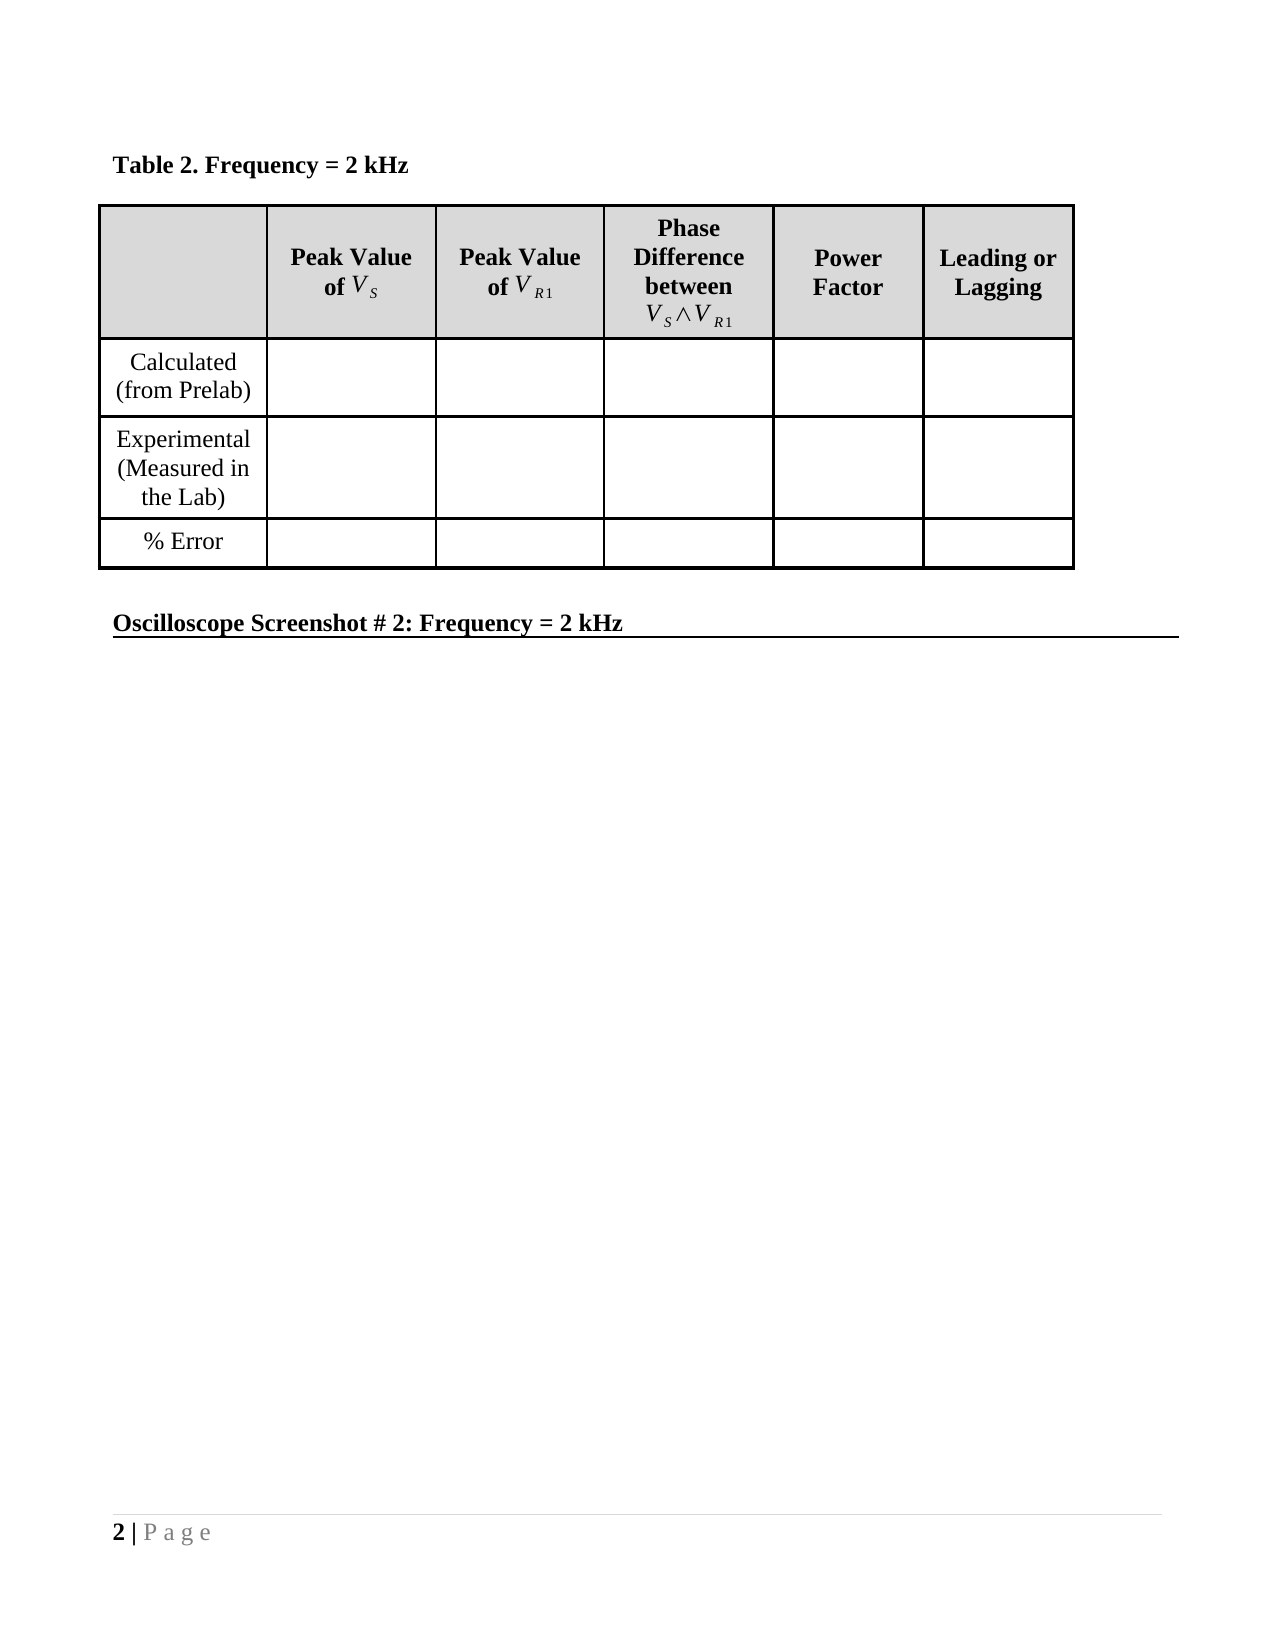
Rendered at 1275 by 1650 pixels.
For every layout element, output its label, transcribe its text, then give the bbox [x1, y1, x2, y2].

table_cell Experimental (Measured in the Lab) [101, 418, 266, 517]
table_cell [437, 418, 603, 517]
table_header Phase Difference between [605, 207, 772, 337]
table_cell [775, 340, 922, 415]
table_cell [605, 340, 772, 415]
text Table 2. Frequency = 2 kHz [112, 150, 1162, 179]
table_cell Calculated (from Prelab) [101, 340, 266, 415]
table_cell [437, 340, 603, 415]
table_cell [268, 520, 435, 566]
table_cell [605, 418, 772, 517]
table_cell [268, 418, 435, 517]
table_cell [605, 520, 772, 566]
table_header Leading or Lagging [925, 207, 1072, 337]
table_header Power Factor [775, 207, 922, 337]
table_cell [925, 340, 1072, 415]
table_cell [437, 520, 603, 566]
table_cell [268, 340, 435, 415]
table_cell [775, 418, 922, 517]
text Oscilloscope Screenshot # 2: Frequency = 2 kHz [112, 608, 1162, 636]
table_header Peak Value of [268, 207, 435, 337]
table_cell [925, 520, 1072, 566]
table_cell [925, 418, 1072, 517]
table_header [101, 207, 266, 337]
table_header Peak Value of [437, 207, 603, 337]
table_cell % Error [101, 520, 266, 566]
table_cell [775, 520, 922, 566]
